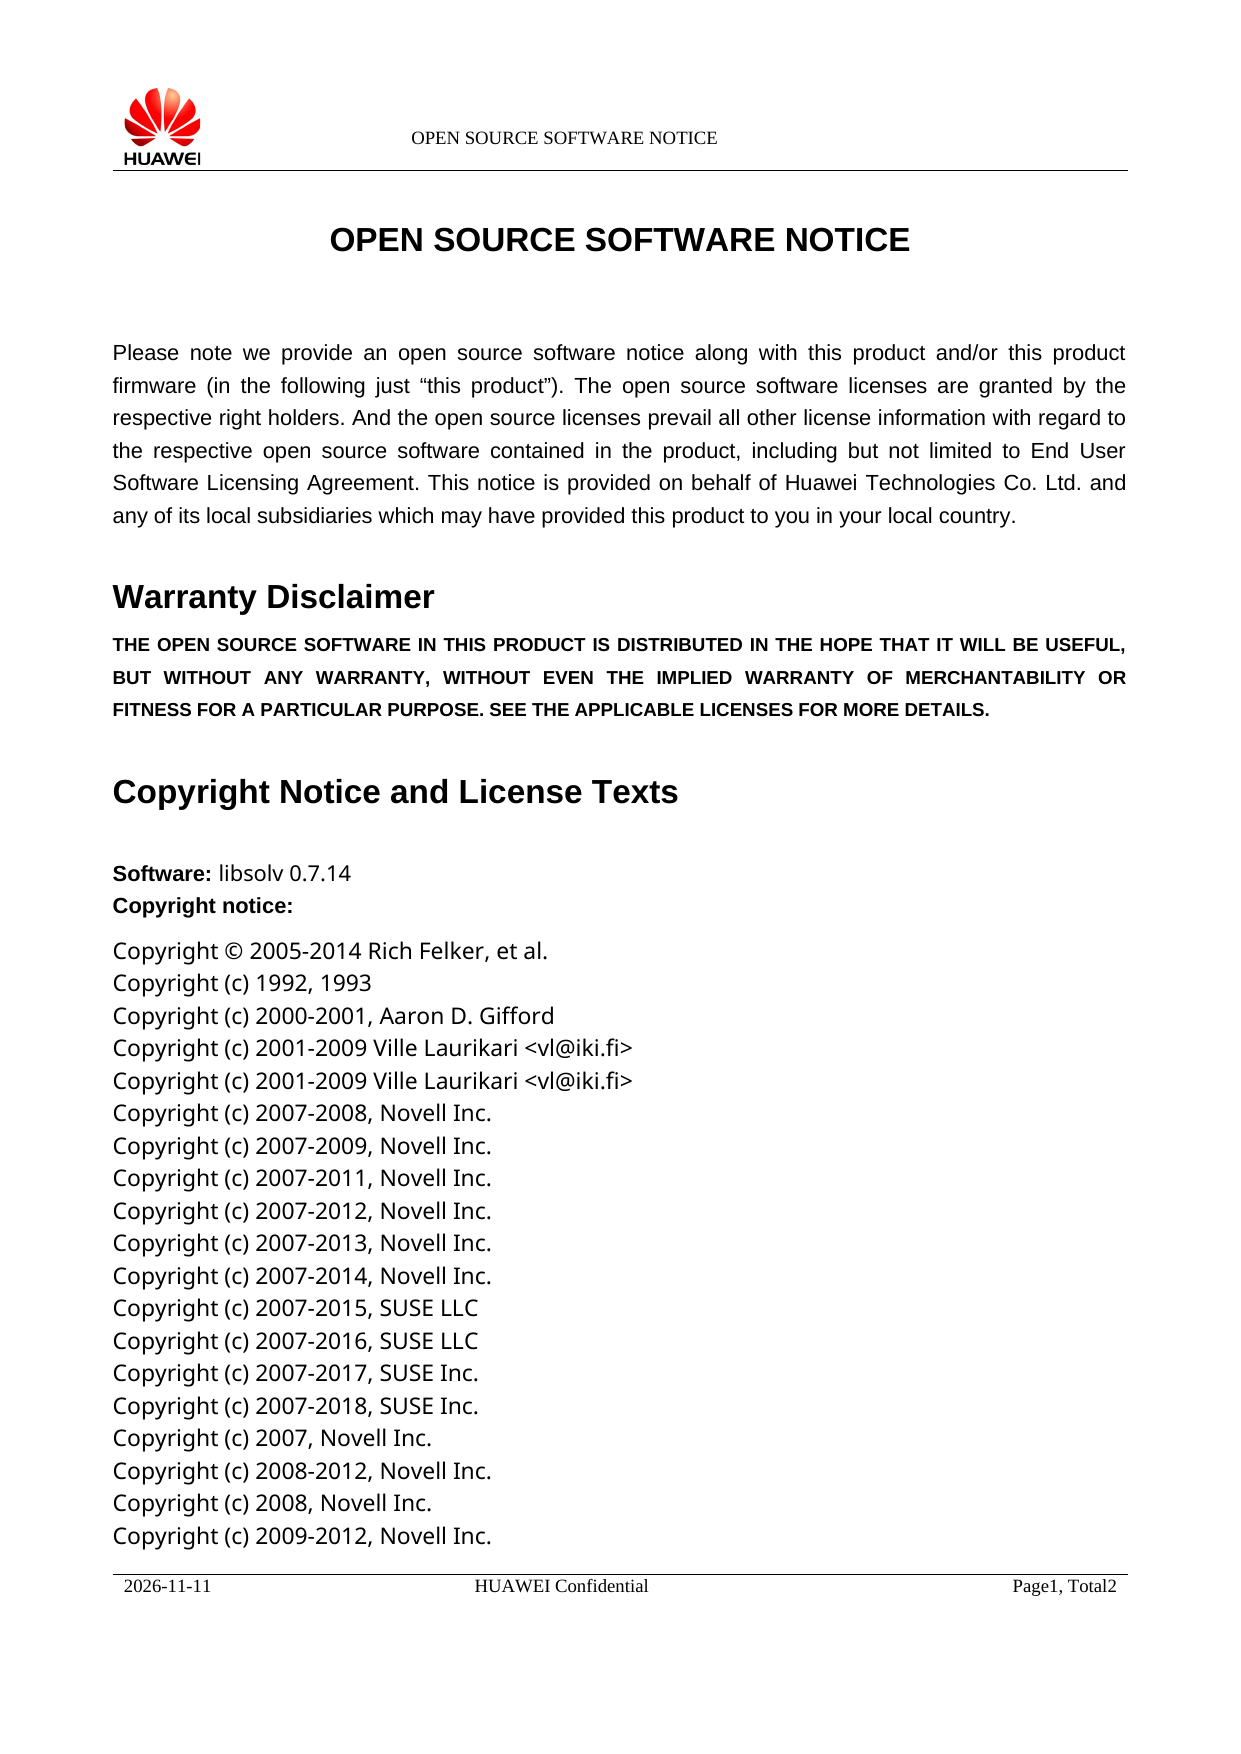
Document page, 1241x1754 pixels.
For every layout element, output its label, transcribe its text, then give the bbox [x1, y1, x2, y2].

text Copyright (c) 2007-2018, SUSE Inc. [112, 1389, 1128, 1421]
title Software: libsolv 0.7.14 [112, 856, 1128, 889]
text Copyright (c) 2007-2017, SUSE Inc. [112, 1356, 1128, 1389]
text Warranty Disclaimer [112, 564, 1128, 629]
text Copyright (c) 2007-2013, Novell Inc. [112, 1226, 1128, 1259]
text Copyright (c) 2008-2012, Novell Inc. [112, 1454, 1128, 1486]
text Copyright (c) 2007-2009, Novell Inc. [112, 1129, 1128, 1161]
text Copyright (c) 2007-2014, Novell Inc. [112, 1259, 1128, 1291]
picture [124, 88, 201, 165]
text Copyright (c) 2009-2012, Novell Inc. [112, 1519, 1128, 1551]
text Copyright notice: [112, 889, 1128, 921]
text Copyright (c) 2007-2016, SUSE LLC [112, 1324, 1128, 1356]
text Copyright (c) 2008, Novell Inc. [112, 1486, 1128, 1519]
text Copyright Notice and License Texts [112, 759, 1128, 824]
text Copyright (c) 2007-2012, Novell Inc. [112, 1194, 1128, 1226]
text Copyright (c) 2001-2009 Ville Laurikari <vl@iki.fi> [112, 1031, 1128, 1064]
text Copyright (c) 2000-2001, Aaron D. Gifford [112, 999, 1128, 1031]
text Copyright © 2005-2014 Rich Felker, et al. [112, 934, 1128, 966]
text Copyright (c) 2007-2008, Novell Inc. [112, 1096, 1128, 1129]
text Copyright (c) 2007, Novell Inc. [112, 1421, 1128, 1454]
text The open source software in this product is distributed in the hope that it will be useful, but WITHOUT ANY WARRANTY, without even the implied warranty of MERCHANTABILITY or FITNESS FOR A PARTICULAR PURPOSE. See the applicable licenses for more details. [112, 629, 1128, 726]
text OPEN SOURCE SOFTWARE NOTICE [112, 206, 1128, 271]
text Copyright (c) 2007-2011, Novell Inc. [112, 1161, 1128, 1194]
text Copyright (c) 2001-2009 Ville Laurikari <vl@iki.fi> [112, 1064, 1128, 1096]
text Copyright (c) 1992, 1993 [112, 966, 1128, 999]
text Please note we provide an open source software notice along with this product and/or this product firmware (in the following just “this product”). The open source software licenses are granted by the respective right holders. And the open source licenses prevail all other license information with regard to the respective open source software contained in the product, including but not limited to End User Software Licensing Agreement. This notice is provided on behalf of Huawei Technologies Co. Ltd. and any of its local subsidiaries which may have provided this product to you in your local country. [112, 336, 1128, 531]
text Copyright (c) 2007-2015, SUSE LLC [112, 1291, 1128, 1324]
